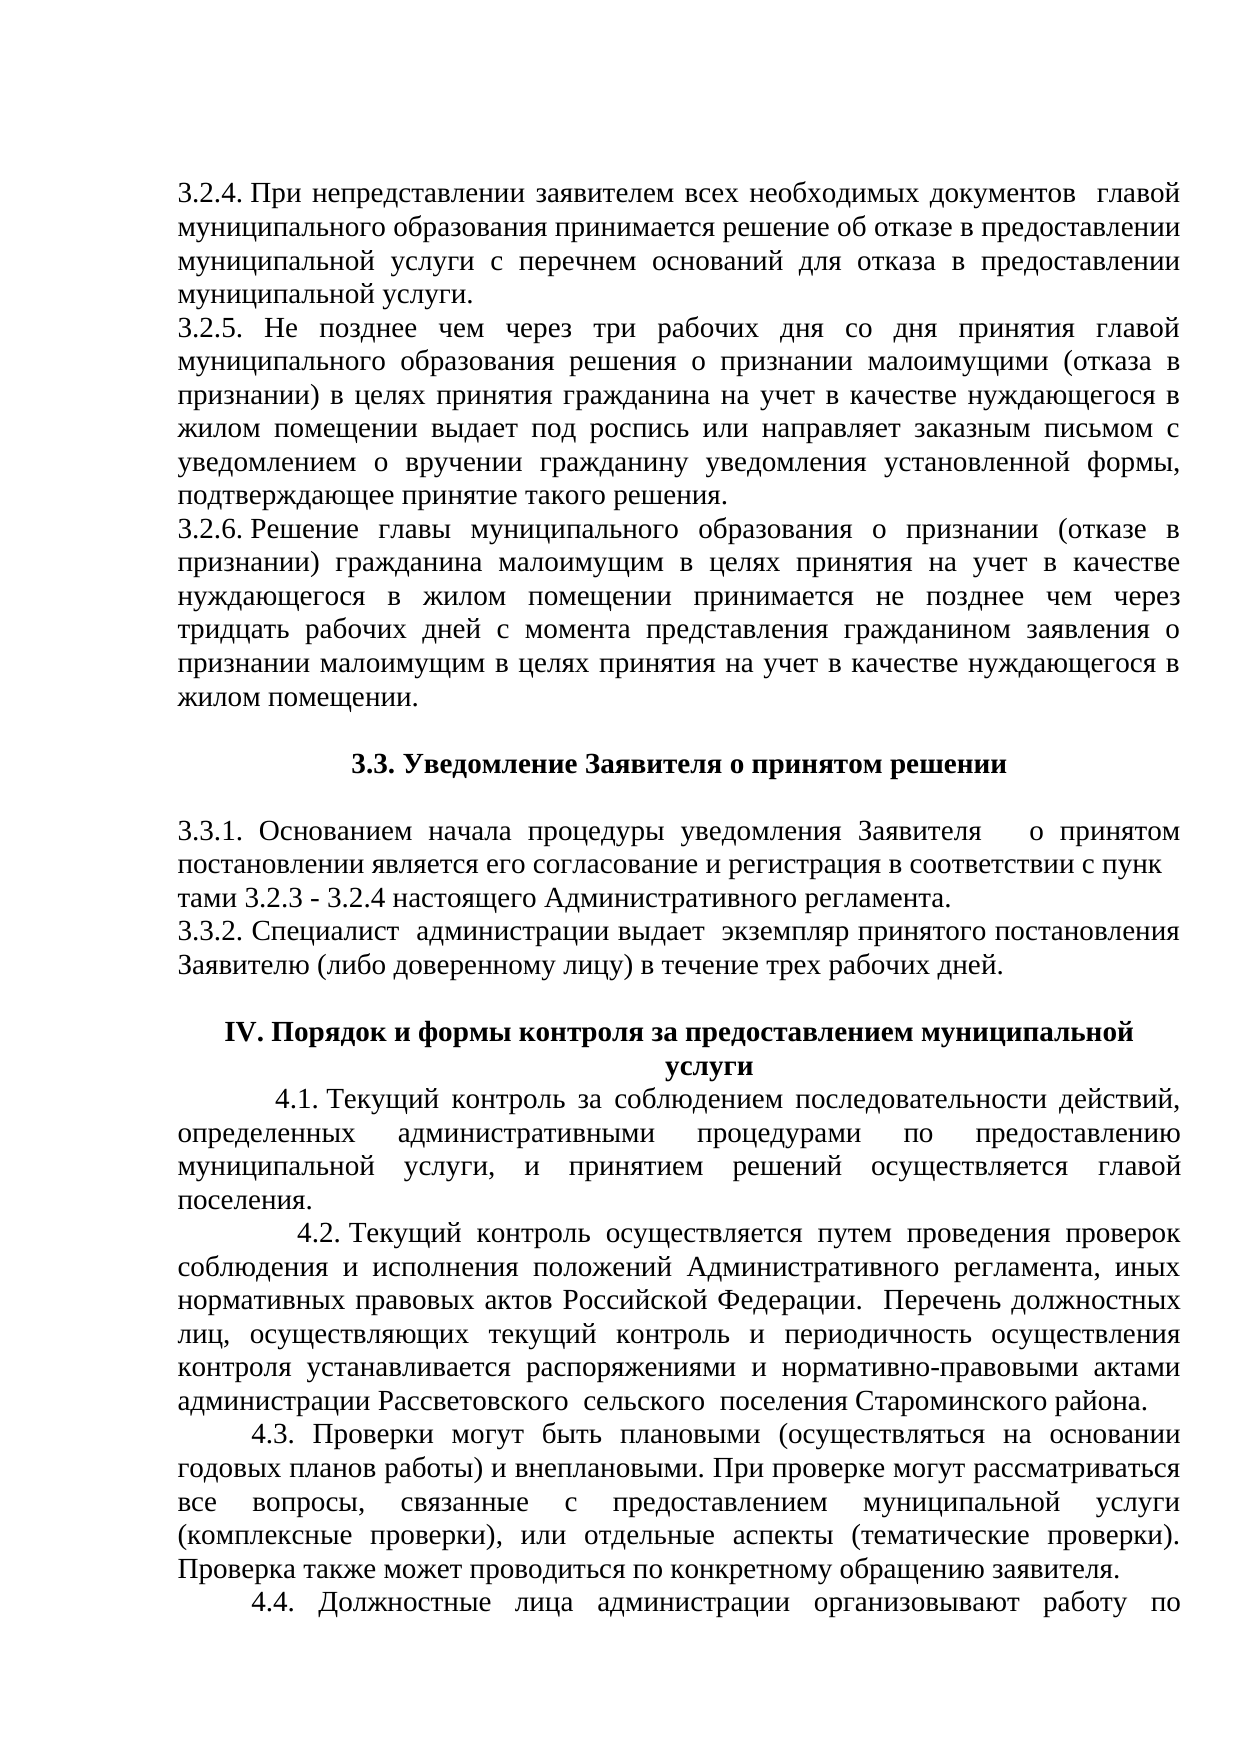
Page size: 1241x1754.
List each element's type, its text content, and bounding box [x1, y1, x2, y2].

text 3.2.4. При непредставлении заявителем всех необходимых документов главой муниципального образования принимается решение об отказе в предоставлении муниципальной услуги с перечнем оснований для отказа в предоставлении муниципальной услуги. [177, 176, 1181, 310]
text 3.2.5. Не позднее чем через три рабочих дня со дня принятия главой муниципального образования решения о признании малоимущими (отказа в признании) в целях принятия гражданина на учет в качестве нуждающегося в жилом помещении выдает под роспись или направляет заказным письмом с уведомлением о вручении гражданину уведомления установленной формы, подтверждающее принятие такого решения. [177, 310, 1181, 511]
text 4.3. Проверки могут быть плановыми (осуществляться на основании годовых планов работы) и внеплановыми. При проверке могут рассматриваться все вопросы, связанные с предоставлением муниципальной услуги (комплексные проверки), или отдельные аспекты (тематические проверки). Проверка также может проводиться по конкретному обращению заявителя. [177, 1417, 1181, 1584]
text 3.3. Уведомление Заявителя о принятом решении [177, 746, 1181, 779]
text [177, 1584, 1181, 1618]
text 4.1. Текущий контроль за соблюдением последовательности действий, определенных административными процедурами по предоставлению муниципальной услуги, и принятием решений осуществляется главой поселения. [177, 1081, 1181, 1215]
text 3.2.6. Решение главы муниципального образования о признании (отказе в признании) гражданина малоимущим в целях принятия на учет в качестве нуждающегося в жилом помещении принимается не позднее чем через тридцать рабочих дней с момента представления гражданином заявления о признании малоимущим в целях принятия на учет в качестве нуждающегося в жилом помещении. [177, 511, 1181, 712]
subtitle IV. Порядок и формы контроля за предоставлением муниципальной услуги [177, 1014, 1181, 1081]
text 3.3.2. Специалист администрации выдает экземпляр принятого постановления Заявителю (либо доверенному лицу) в течение трех рабочих дней. [177, 913, 1181, 981]
text 4.2. Текущий контроль осуществляется путем проведения проверок соблюдения и исполнения положений Административного регламента, иных нормативных правовых актов Российской Федерации. Перечень должностных лиц, осуществляющих текущий контроль и периодичность осуществления контроля устанавливается распоряжениями и нормативно-правовыми актами администрации Рассветовского сельского поселения Староминского района. [177, 1215, 1181, 1417]
text тами 3.2.3 - 3.2.4 настоящего Административного регламента. [177, 880, 1181, 913]
text 3.3.1. Основанием начала процедуры уведомления Заявителя о принятом постановлении является его согласование и регистрация в соответствии с пунк [177, 813, 1181, 880]
